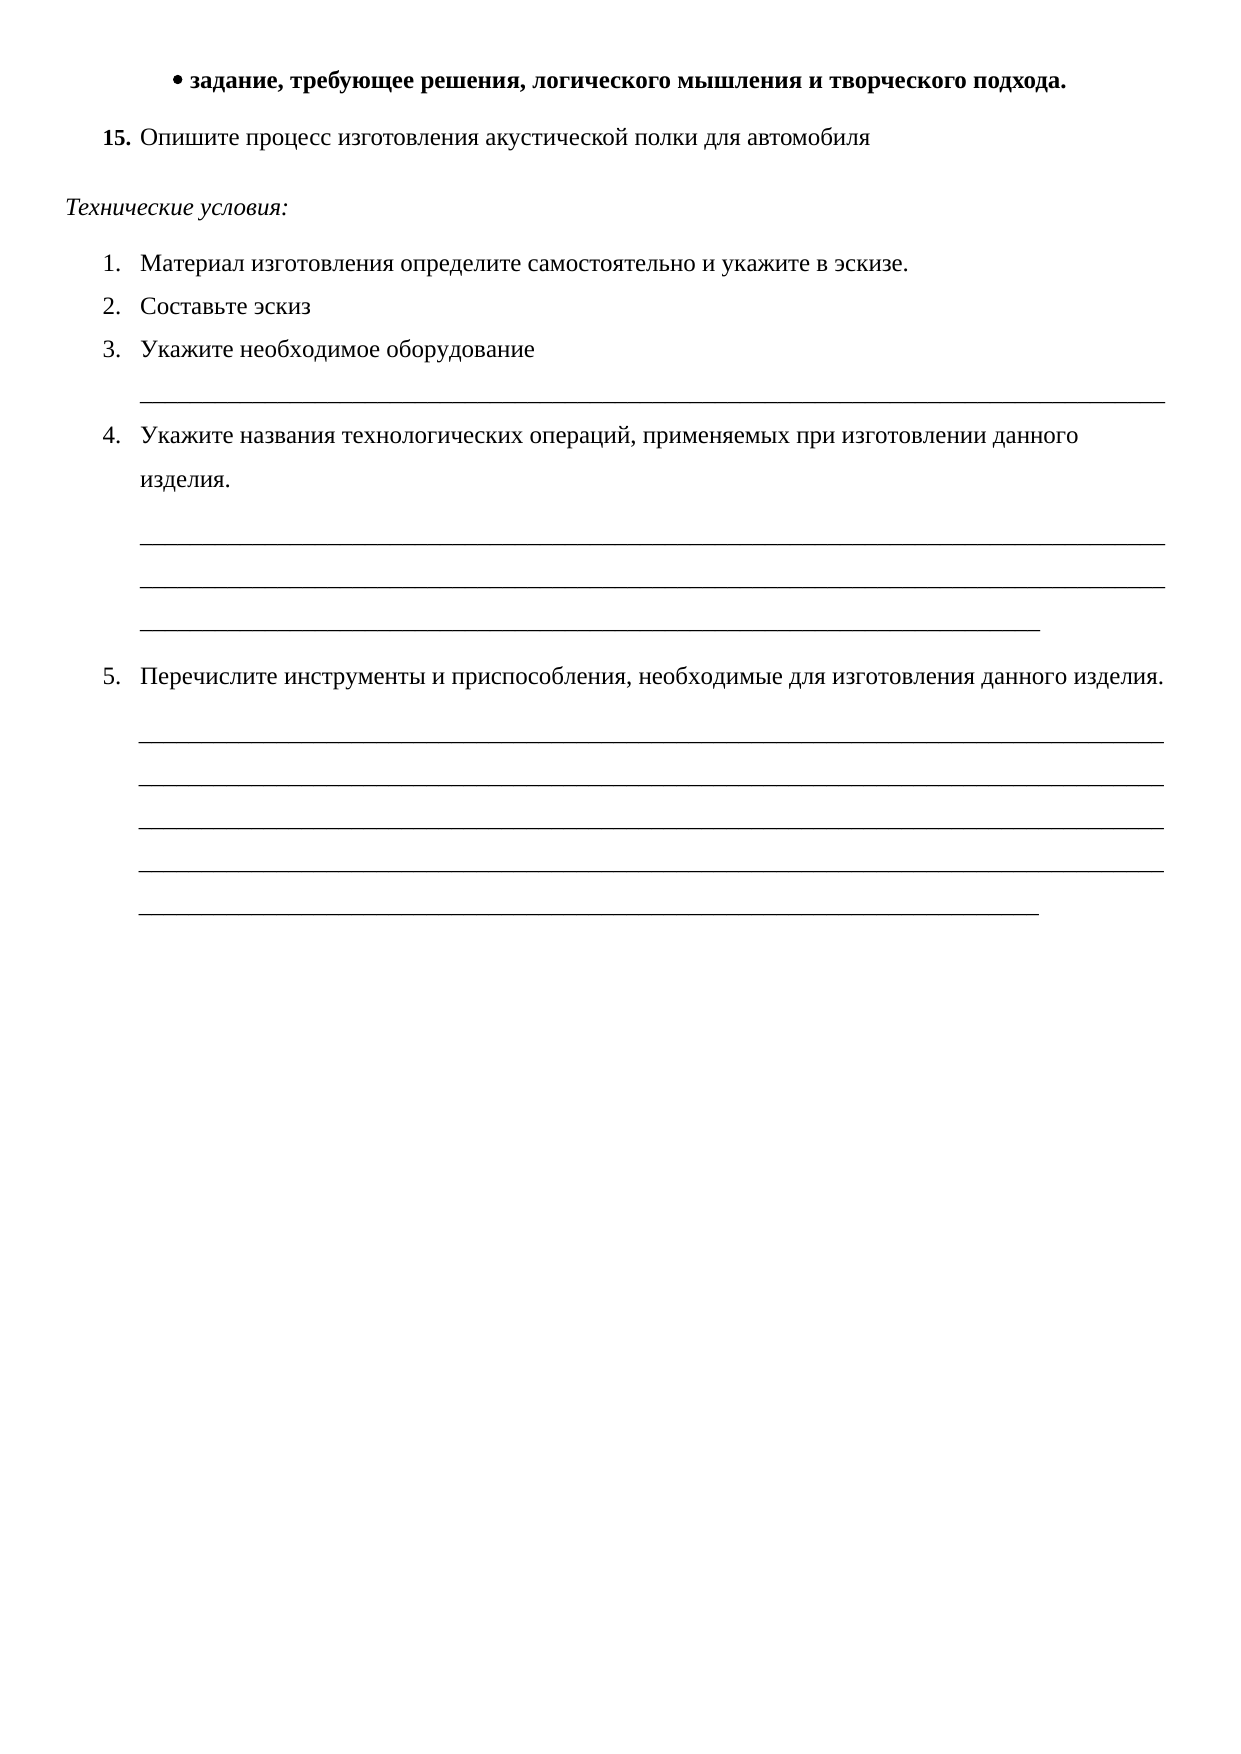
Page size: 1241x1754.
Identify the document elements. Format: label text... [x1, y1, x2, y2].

list Укажите необходимое оборудование __________________________________________________________________________________ [102, 334, 1175, 406]
text ________________________________________________________________________________________________________________________________________________________________________________________________________________________________________________________________________________________________________________________________________________________________________________________________________________ [139, 717, 1175, 918]
list Материал изготовления определите самостоятельно и укажите в эскизе. [102, 248, 1175, 277]
text Технические условия: [65, 192, 1175, 221]
list Опишите процесс изготовления акустической полки для автомобиля [102, 122, 1175, 151]
list Укажите названия технологических операций, применяемых при изготовлении данного изделия. [102, 421, 1175, 492]
text ____________________________________________________________________________________________________________________________________________________________________________________________________________________________________________ [140, 519, 1175, 634]
list Составьте эскиз [102, 291, 1175, 320]
list Перечислите инструменты и приспособления, необходимые для изготовления данного изделия. [102, 661, 1175, 690]
text задание, требующее решения, логического мышления и творческого подхода. [65, 65, 1175, 94]
